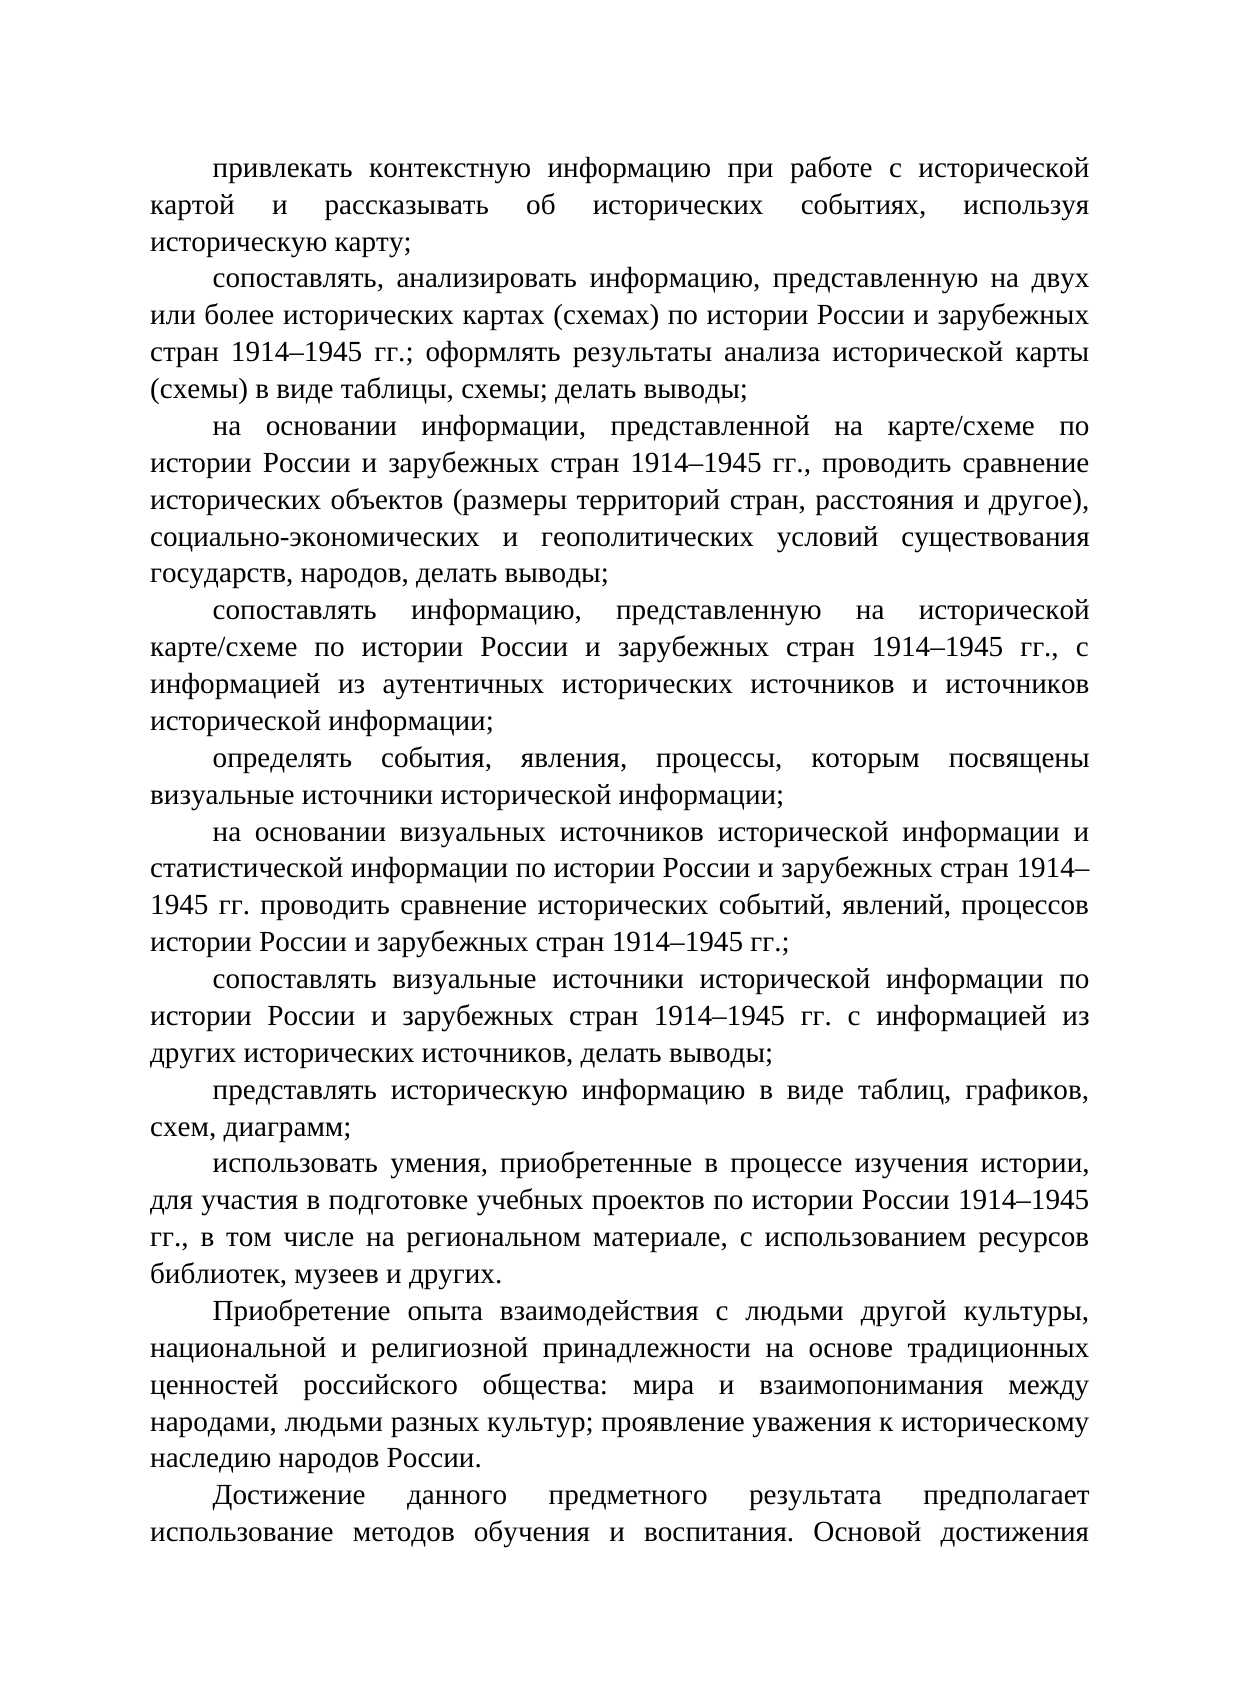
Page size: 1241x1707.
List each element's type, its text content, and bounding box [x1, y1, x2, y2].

text сопоставлять визуальные источники исторической информации по истории России и зарубежных стран 1914–1945 гг. с информацией из других исторических источников, делать выводы; [150, 961, 1090, 1068]
text определять события, явления, процессы, которым посвящены визуальные источники исторической информации; [150, 740, 1090, 810]
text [150, 1477, 1090, 1548]
text привлекать контекстную информацию при работе с исторической картой и рассказывать об исторических событиях, используя историческую карту; [150, 150, 1090, 257]
text сопоставлять информацию, представленную на исторической карте/схеме по истории России и зарубежных стран 1914–1945 гг., с информацией из аутентичных исторических источников и источников исторической информации; [150, 592, 1090, 737]
text использовать умения, приобретенные в процессе изучения истории, для участия в подготовке учебных проектов по истории России 1914–1945 гг., в том числе на региональном материале, с использованием ресурсов библиотек, музеев и других. [150, 1146, 1090, 1290]
text сопоставлять, анализировать информацию, представленную на двух или более исторических картах (схемах) по истории России и зарубежных стран 1914–1945 гг.; оформлять результаты анализа исторической карты (схемы) в виде таблицы, схемы; делать выводы; [150, 261, 1090, 405]
text на основании информации, представленной на карте/схеме по истории России и зарубежных стран 1914–1945 гг., проводить сравнение исторических объектов (размеры территорий стран, расстояния и другое), социально-экономических и геополитических условий существования государств, народов, делать выводы; [150, 408, 1090, 589]
text представлять историческую информацию в виде таблиц, графиков, схем, диаграмм; [150, 1072, 1090, 1142]
text Приобретение опыта взаимодействия с людьми другой культуры, национальной и религиозной принадлежности на основе традиционных ценностей российского общества: мира и взаимопонимания между народами, людьми разных культур; проявление уважения к историческому наследию народов России. [150, 1293, 1090, 1474]
text на основании визуальных источников исторической информации и статистической информации по истории России и зарубежных стран 1914–1945 гг. проводить сравнение исторических событий, явлений, процессов истории России и зарубежных стран 1914–1945 гг.; [150, 814, 1090, 958]
